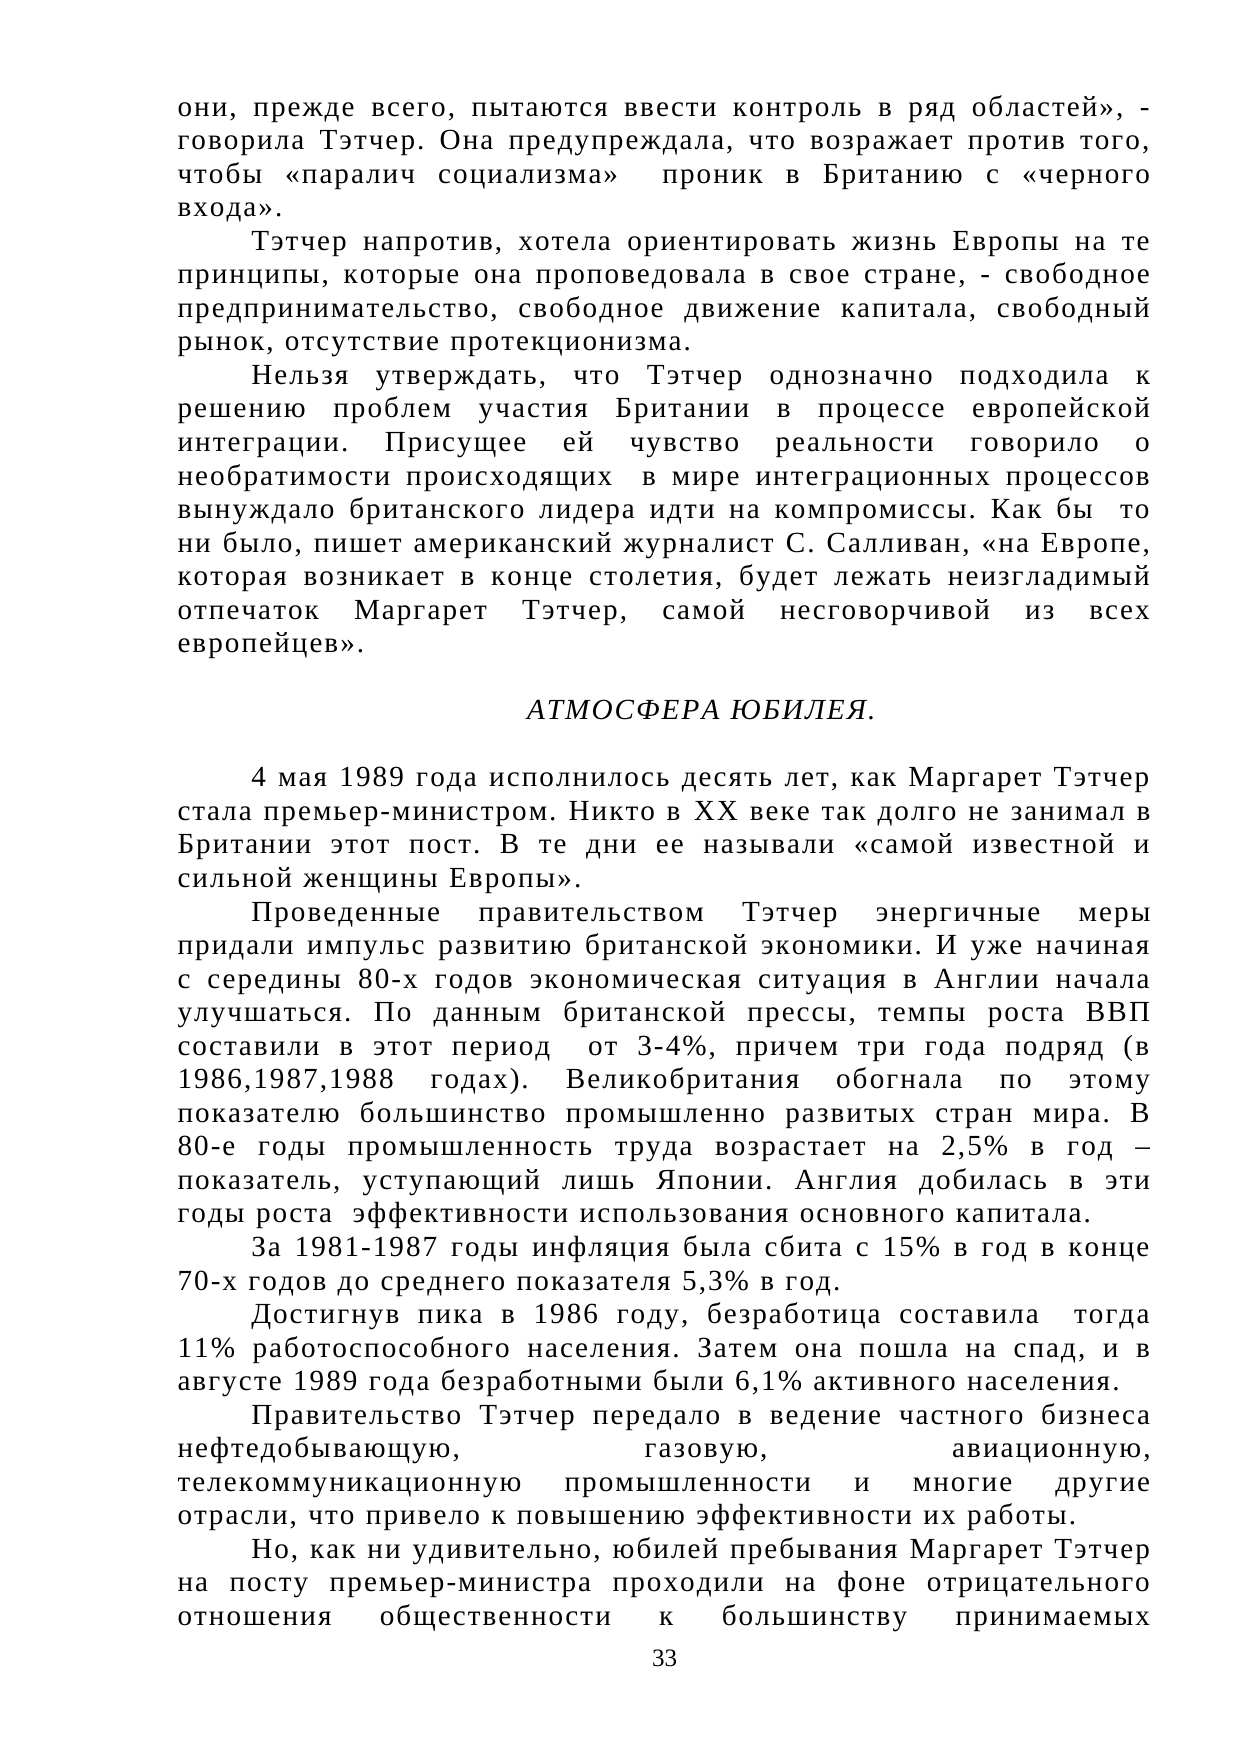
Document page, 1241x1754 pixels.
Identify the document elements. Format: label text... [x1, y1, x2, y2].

text Достигнув пика в 1986 году, безработица составила тогда 11% работоспособного населения. Затем она пошла на спад, и в августе 1989 года безработными были 6,1% активного населения. [177, 1296, 1152, 1397]
text Проведенные правительством Тэтчер энергичные меры придали импульс развитию британской экономики. И уже начиная с середины 80-х годов экономическая ситуация в Англии начала улучшаться. По данным британской прессы, темпы роста ВВП составили в этот период от 3-4%, причем три года подряд (в 1986,1987,1988 годах). Великобритания обогнала по этому показателю большинство промышленно развитых стран мира. В 80-е годы промышленность труда возрастает на 2,5% в год – показатель, уступающий лишь Японии. Англия добилась в эти годы роста эффективности использования основного капитала. [177, 894, 1152, 1229]
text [177, 89, 1152, 223]
text За 1981-1987 годы инфляция была сбита с 15% в год в конце 70-х годов до среднего показателя 5,3% в год. [177, 1229, 1152, 1296]
text 4 мая 1989 года исполнилось десять лет, как Маргарет Тэтчер стала премьер-министром. Никто в XX веке так долго не занимал в Британии этот пост. В те дни ее называли «самой известной и сильной женщины Европы». [177, 759, 1152, 894]
text Правительство Тэтчер передало в ведение частного бизнеса нефтедобывающую, газовую, авиационную, телекоммуникационную промышленности и многие другие отрасли, что привело к повышению эффективности их работы. [177, 1397, 1152, 1531]
text Тэтчер напротив, хотела ориентировать жизнь Европы на те принципы, которые она проповедовала в свое стране, - свободное предпринимательство, свободное движение капитала, свободный рынок, отсутствие протекционизма. [177, 223, 1152, 357]
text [177, 1531, 1152, 1632]
text АТМОСФЕРА ЮБИЛЕЯ. [177, 692, 1152, 726]
text Нельзя утверждать, что Тэтчер однозначно подходила к решению проблем участия Британии в процессе европейской интеграции. Присущее ей чувство реальности говорило о необратимости происходящих в мире интеграционных процессов вынуждало британского лидера идти на компромиссы. Как бы то ни было, пишет американский журналист С. Салливан, «на Европе, которая возникает в конце столетия, будет лежать неизгладимый отпечаток Маргарет Тэтчер, самой несговорчивой из всех европейцев». [177, 357, 1152, 659]
